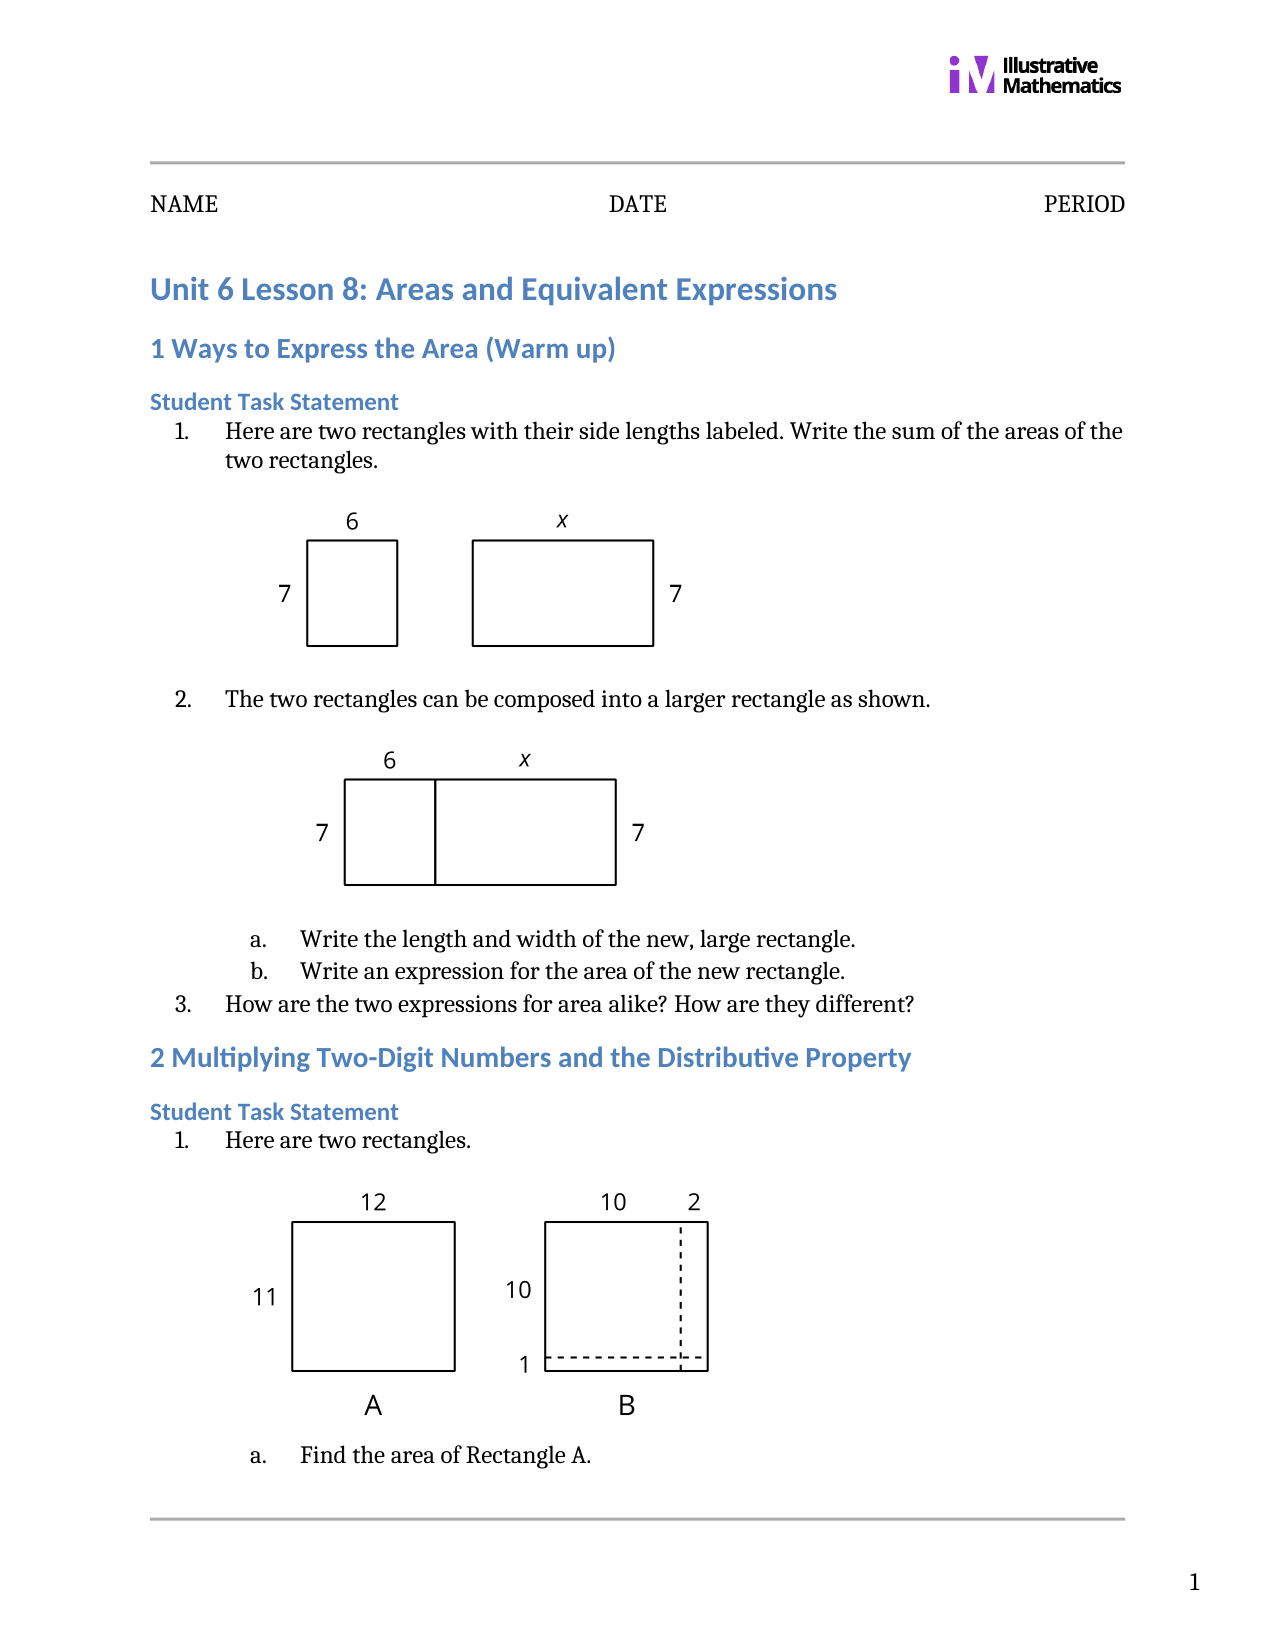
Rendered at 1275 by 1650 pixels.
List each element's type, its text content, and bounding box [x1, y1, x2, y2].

picture [949, 55, 1121, 93]
list Here are two rectangles. [175, 1126, 1125, 1155]
picture [243, 1176, 732, 1431]
subtitle Student Task Statement [150, 386, 1125, 417]
subtitle 1 Ways to Express the Area (Warm up) [150, 330, 1125, 366]
list The two rectangles can be composed into a larger rectangle as shown. [175, 685, 1125, 714]
list Find the area of Rectangle A. [250, 1441, 1125, 1470]
subtitle 2 Multiplying Two-Digit Numbers and the Distributive Property [150, 1039, 1125, 1075]
list Write the length and width of the new, large rectangle. [250, 925, 1125, 953]
picture [243, 734, 732, 915]
list Write an expression for the area of the new rectangle. [250, 957, 1125, 986]
subtitle Unit 6 Lesson 8: Areas and Equivalent Expressions [150, 268, 1125, 309]
picture [243, 495, 732, 676]
subtitle Student Task Statement [150, 1096, 1125, 1126]
list Here are two rectangles with their side lengths labeled. Write the sum of the areas of the two rectangles. [175, 417, 1125, 474]
list How are the two expressions for area alike? How are they different? [175, 990, 1125, 1018]
